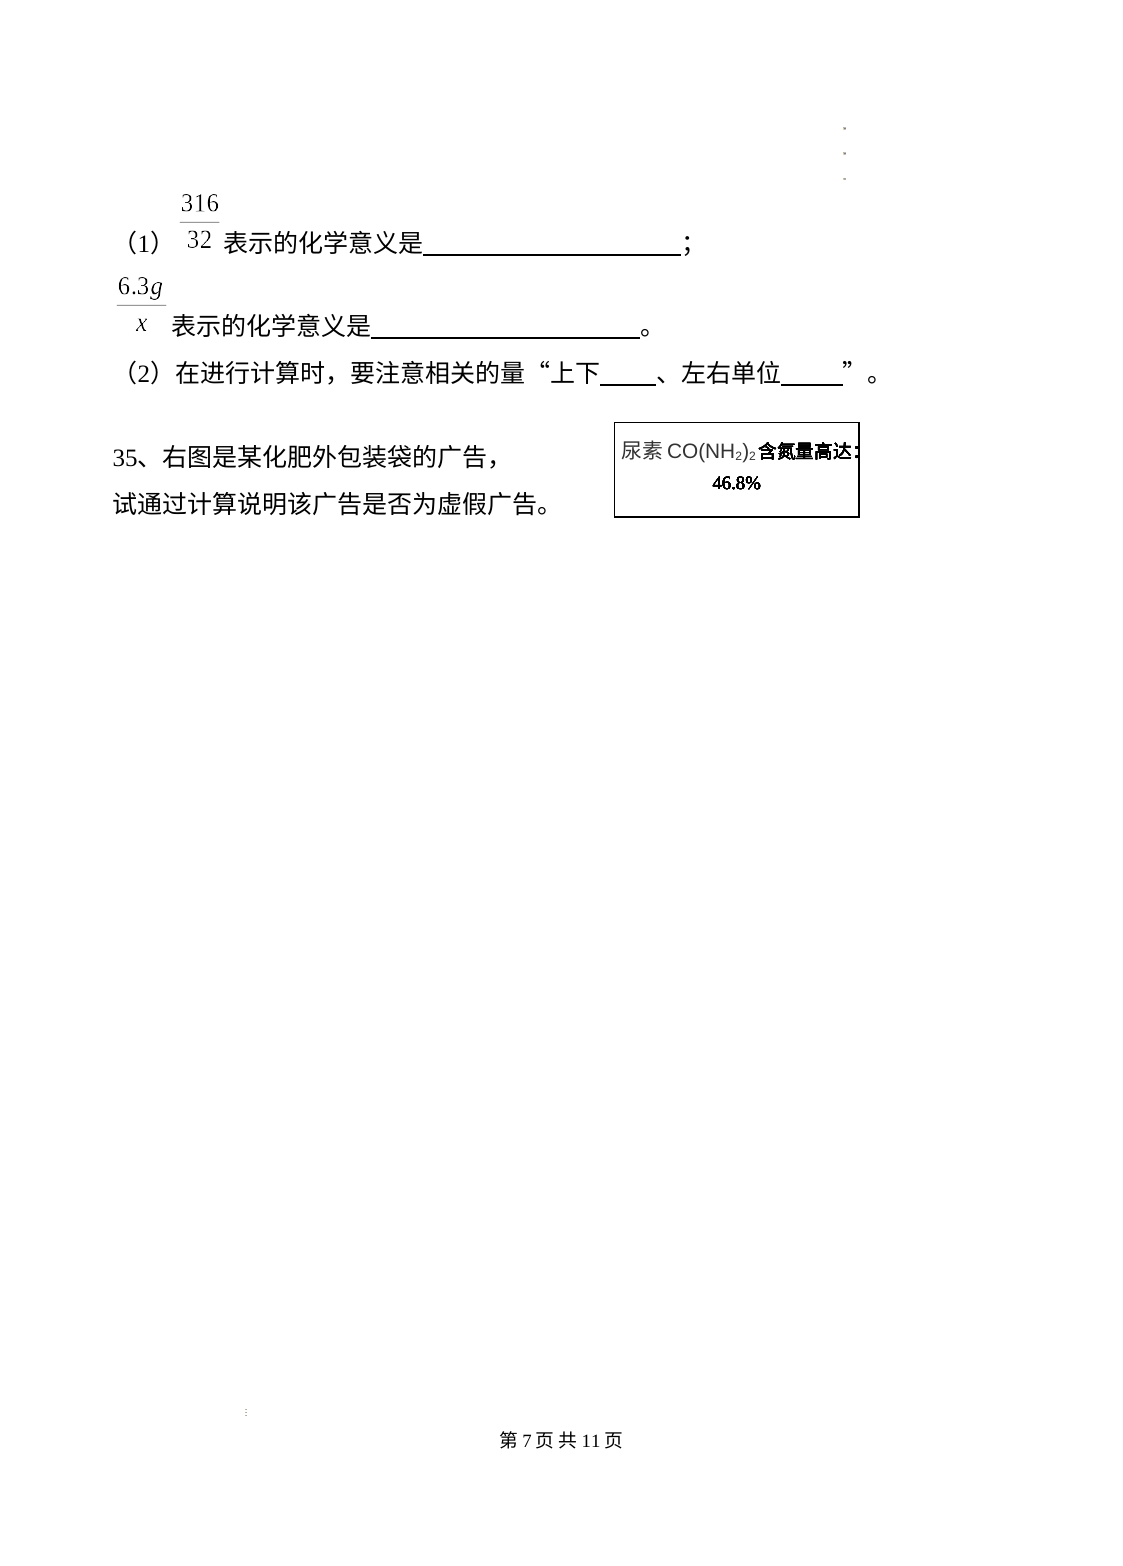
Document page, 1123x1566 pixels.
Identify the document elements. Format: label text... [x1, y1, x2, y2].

list 表示的化学意义是 ； [112, 188, 1010, 260]
list 在进行计算时，要注意相关的量“上下 、左右单位 ”。 [112, 353, 1010, 389]
text 35、右图是某化肥外包装袋的广告， [112, 438, 1010, 474]
list 表示的化学意义是 。 [112, 271, 1010, 342]
text 试通过计算说明该广告是否为虚假广告。 [112, 485, 1010, 521]
